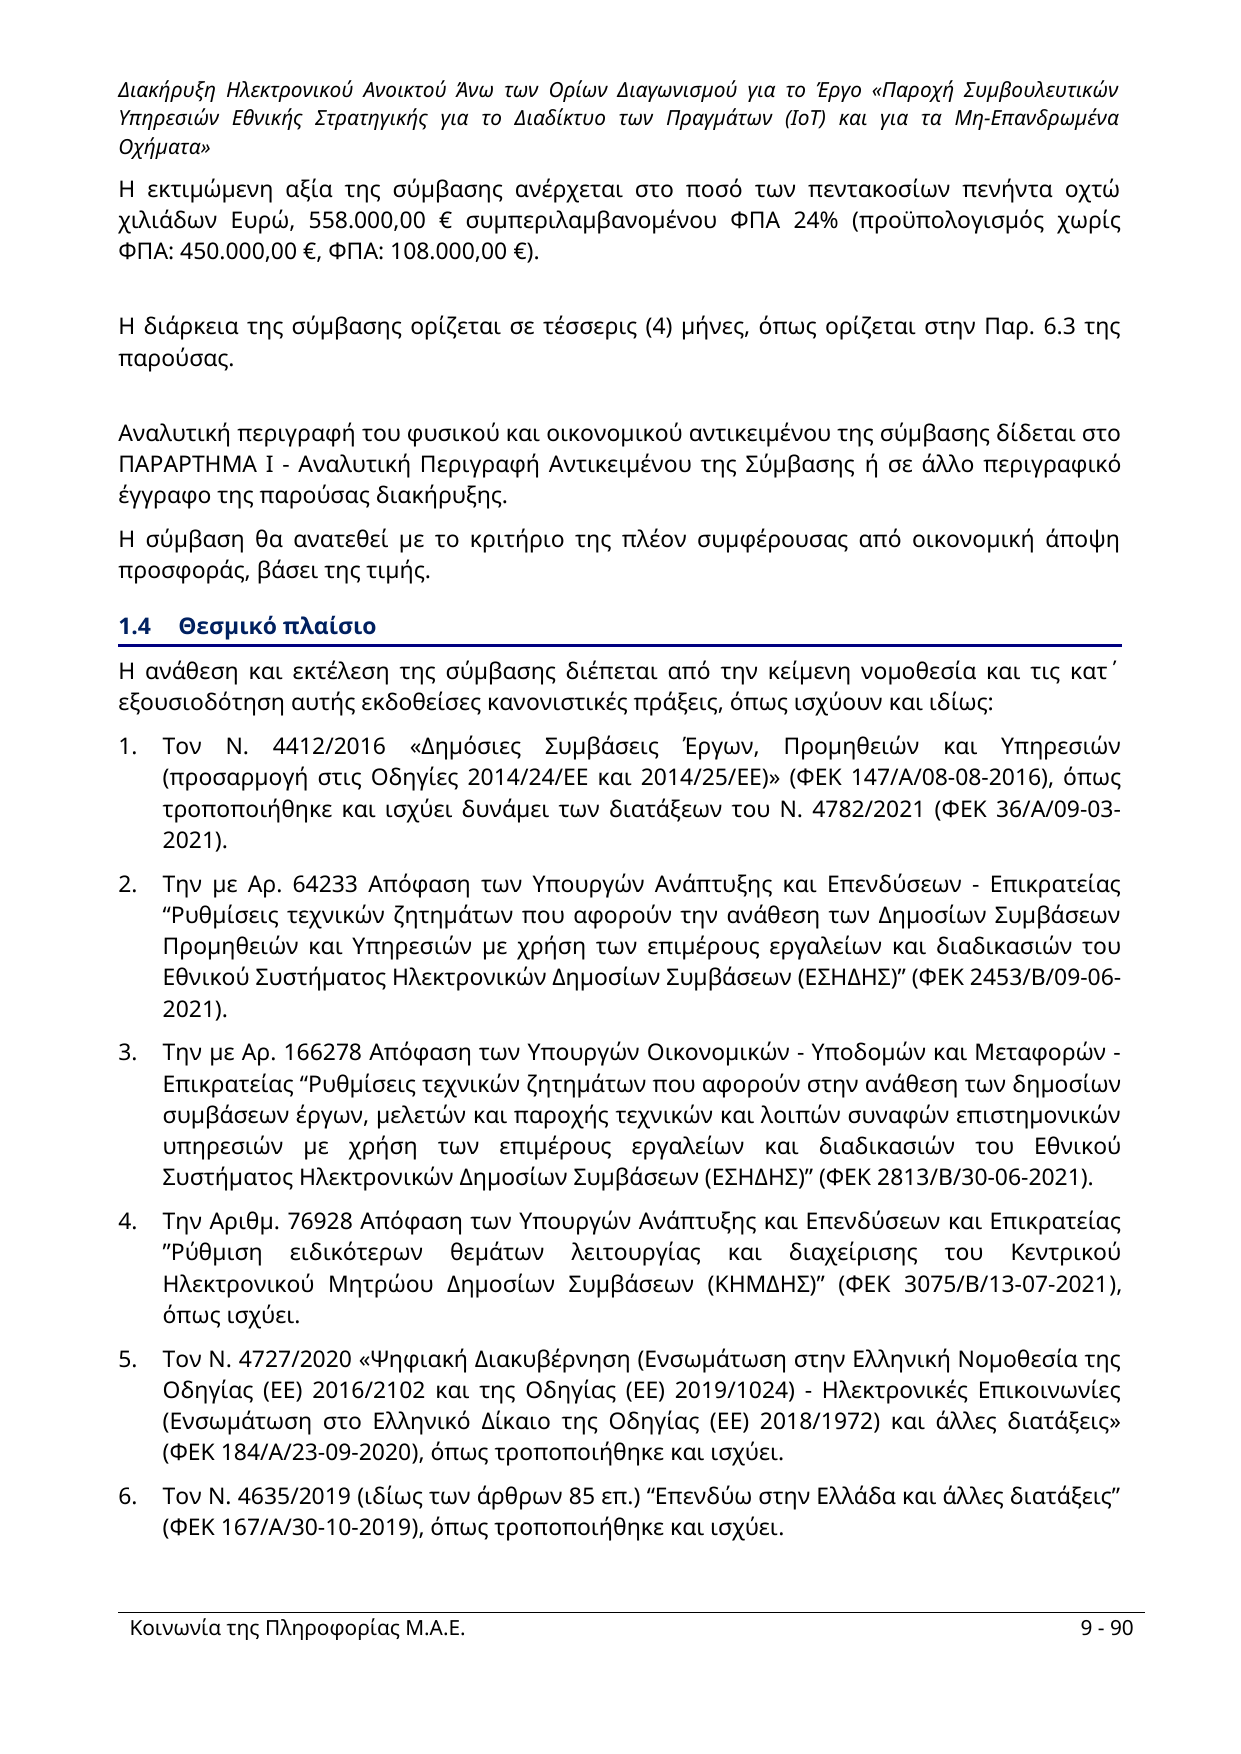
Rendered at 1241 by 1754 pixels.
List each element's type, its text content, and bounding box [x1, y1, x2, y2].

text Η διάρκεια της σύμβασης ορίζεται σε τέσσερις (4) μήνες, όπως ορίζεται στην Παρ. 6.3 της παρούσας. [118, 310, 1122, 373]
list Την Αριθμ. 76928 Απόφαση των Υπουργών Ανάπτυξης και Επενδύσεων και Επικρατείας ”Ρύθμιση ειδικότερων θεμάτων λειτουργίας και διαχείρισης του Κεντρικού Ηλεκτρονικού Μητρώου Δημοσίων Συμβάσεων (ΚΗΜΔΗΣ)” (ΦΕΚ 3075/Β/13-07-2021), όπως ισχύει. [118, 1205, 1122, 1330]
list Την με Αρ. 64233 Απόφαση των Υπουργών Ανάπτυξης και Επενδύσεων - Επικρατείας “Ρυθμίσεις τεχνικών ζητημάτων που αφορούν την ανάθεση των Δημοσίων Συμβάσεων Προμηθειών και Υπηρεσιών με χρήση των επιμέρους εργαλείων και διαδικασιών του Εθνικού Συστήματος Ηλεκτρονικών Δημοσίων Συμβάσεων (ΕΣΗΔΗΣ)” (ΦΕΚ 2453/Β/09-06-2021). [118, 868, 1122, 1024]
subtitle Θεσμικό πλαίσιο [118, 610, 1122, 644]
text Αναλυτική περιγραφή του φυσικού και οικονομικού αντικειμένου της σύμβασης δίδεται στο ΠΑΡΑΡΤΗΜΑ Ι - Αναλυτική Περιγραφή Αντικειμένου της Σύμβασης ή σε άλλο περιγραφικό έγγραφο της παρούσας διακήρυξης. [118, 417, 1122, 510]
text Η ανάθεση και εκτέλεση της σύμβασης διέπεται από την κείμενη νομοθεσία και τις κατ΄ εξουσιοδότηση αυτής εκδοθείσες κανονιστικές πράξεις, όπως ισχύουν και ιδίως: [118, 655, 1122, 718]
list Την με Αρ. 166278 Απόφαση των Υπουργών Οικονομικών - Υποδομών και Μεταφορών - Επικρατείας “Ρυθμίσεις τεχνικών ζητημάτων που αφορούν στην ανάθεση των δημοσίων συμβάσεων έργων, μελετών και παροχής τεχνικών και λοιπών συναφών επιστημονικών υπηρεσιών με χρήση των επιμέρους εργαλείων και διαδικασιών του Εθνικού Συστήματος Ηλεκτρονικών Δημοσίων Συμβάσεων (ΕΣΗΔΗΣ)” (ΦΕΚ 2813/Β/30-06-2021). [118, 1036, 1122, 1193]
list Τον Ν. 4412/2016 «Δημόσιες Συμβάσεις Έργων, Προμηθειών και Υπηρεσιών (προσαρμογή στις Οδηγίες 2014/24/ΕΕ και 2014/25/ΕΕ)» (ΦΕΚ 147/Α/08-08-2016), όπως τροποποιήθηκε και ισχύει δυνάμει των διατάξεων του Ν. 4782/2021 (ΦΕΚ 36/Α/09-03-2021). [118, 730, 1122, 855]
text Η σύμβαση θα ανατεθεί με το κριτήριο της πλέον συμφέρουσας από οικονομική άποψη προσφοράς, βάσει της τιμής. [118, 523, 1122, 585]
list Τον Ν. 4635/2019 (ιδίως των άρθρων 85 επ.) “Επενδύω στην Ελλάδα και άλλες διατάξεις” (ΦΕΚ 167/Α/30-10-2019), όπως τροποποιήθηκε και ισχύει. [118, 1480, 1122, 1543]
list Τον Ν. 4727/2020 «Ψηφιακή Διακυβέρνηση (Ενσωμάτωση στην Ελληνική Νομοθεσία της Οδηγίας (ΕΕ) 2016/2102 και της Οδηγίας (ΕΕ) 2019/1024) - Ηλεκτρονικές Επικοινωνίες (Ενσωμάτωση στο Ελληνικό Δίκαιο της Οδηγίας (ΕΕ) 2018/1972) και άλλες διατάξεις» (ΦΕΚ 184/Α/23-09-2020), όπως τροποποιήθηκε και ισχύει. [118, 1343, 1122, 1468]
text Η εκτιμώμενη αξία της σύμβασης ανέρχεται στο ποσό των πεντακοσίων πενήντα οχτώ χιλιάδων Ευρώ, 558.000,00 € συμπεριλαμβανομένου ΦΠΑ 24% (προϋπολογισμός χωρίς ΦΠΑ: 450.000,00 €, ΦΠΑ: 108.000,00 €). [118, 173, 1122, 267]
